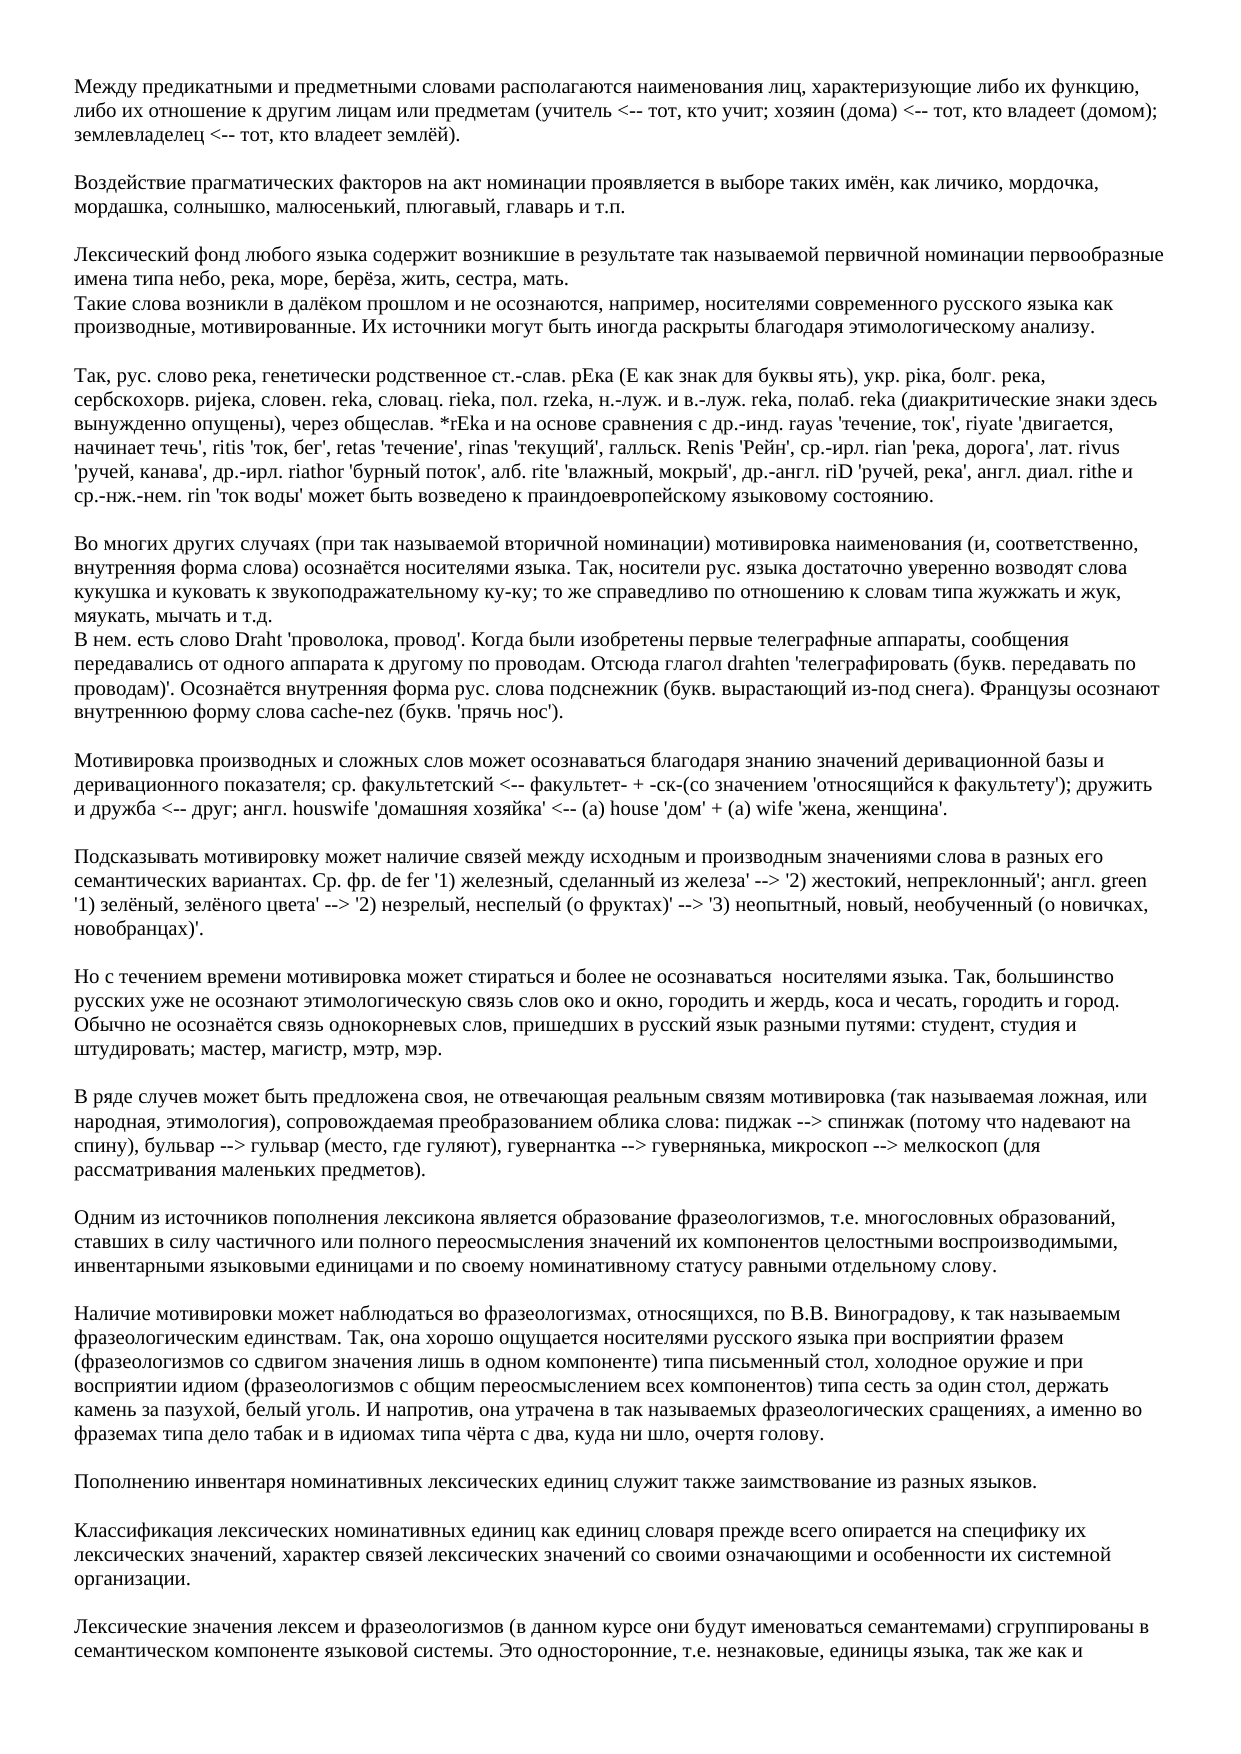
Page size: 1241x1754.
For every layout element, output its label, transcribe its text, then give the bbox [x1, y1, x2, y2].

text Так, рус. слово река, генетически родственное ст.-слав. рЕка (Е как знак для буквы ять), укр. рiка, болг. река, сербскохорв. риjека, словен. reka, словац. rieka, пол. rzeka, н.-луж. и в.-луж. reka, полаб. reka (диакритические знаки здесь вынужденно опущены), через общеслав. *rEka и на основе сравнения с др.-инд. rayas 'течение, ток', riyate 'двигается, начинает течь', ritis 'ток, бег', retas 'течение', rinas 'текущий', галльск. Renis 'Рейн', ср.-ирл. rian 'река, дорога', лат. rivus 'ручей, канава', др.-ирл. riathor 'бурный поток', алб. rite 'влажный, мокрый', др.-англ. riD 'ручей, река', англ. диал. rithe и ср.-нж.-нем. rin 'ток воды' может быть возведено к праиндоевропейскому языковому состоянию. [74, 363, 1167, 507]
text Мотивировка производных и сложных слов может осознаваться благодаря знанию значений деривационной базы и деривационного показателя; ср. факультетский <-- факультет- + -ск-(со значением 'относящийся к факультету'); дружить и дружба <-- друг; англ. houswife 'домашняя хозяйка' <-- (a) house 'дом' + (a) wife 'жена, женщина'. [74, 748, 1167, 820]
text Воздействие прагматических факторов на акт номинации проявляется в выборе таких имён, как личико, мордочка, мордашка, солнышко, малюсенький, плюгавый, главарь и т.п. [74, 170, 1167, 218]
text Одним из источников пополнения лексикона является образование фразеологизмов, т.е. многословных образований, ставших в силу частичного или полного переосмысления значений их компонентов целостными воспроизводимыми, инвентарными языковыми единицами и по своему номинативному статусу равными отдельному слову. [74, 1205, 1167, 1277]
text Такие слова возникли в далёком прошлом и не осознаются, например, носителями современного русского языка как производные, мотивированные. Их источники могут быть иногда раскрыты благодаря этимологическому анализу. [74, 290, 1167, 338]
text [74, 1614, 1167, 1662]
text Между предикатными и предметными словами располагаются наименования лиц, характеризующие либо их функцию, либо их отношение к другим лицам или предметам (учитель <-- тот, кто учит; хозяин (дома) <-- тот, кто владеет (домом); землевладелец <-- тот, кто владеет землёй). [74, 74, 1167, 146]
text Во многих других случаях (при так называемой вторичной номинации) мотивировка наименования (и, соответственно, внутренняя форма слова) осознаётся носителями языка. Так, носители рус. языка достаточно уверенно возводят слова кукушка и куковать к звукоподражательному ку-ку; то же справедливо по отношению к словам типа жужжать и жук, мяукать, мычать и т.д. [74, 531, 1167, 627]
text Классификация лексических номинативных единиц как единиц словаря прежде всего опирается на специфику их лексических значений, характер связей лексических значений со своими означающими и особенности их системной организации. [74, 1518, 1167, 1590]
text Наличие мотивировки может наблюдаться во фразеологизмах, относящихся, по В.В. Виноградову, к так называемым фразеологическим единствам. Так, она хорошо ощущается носителями русского языка при восприятии фразем (фразеологизмов со сдвигом значения лишь в одном компоненте) типа письменный стол, холодное оружие и при восприятии идиом (фразеологизмов с общим переосмыслением всех компонентов) типа сесть за один стол, держать камень за пазухой, белый уголь. И напротив, она утрачена в так называемых фразеологических сращениях, а именно во фраземах типа дело табак и в идиомах типа чёрта с два, куда ни шло, очертя голову. [74, 1301, 1167, 1445]
text В ряде случев может быть предложена своя, не отвечающая реальным связям мотивировка (так называемая ложная, или народная, этимология), сопровождаемая преобразованием облика слова: пиджак --> спинжак (потому что надевают на спину), бульвар --> гульвар (место, где гуляют), гувернантка --> гувернянька, микроскоп --> мелкоскоп (для рассматривания маленьких предметов). [74, 1084, 1167, 1181]
text В нем. есть слово Draht 'проволока, провод'. Когда были изобретены первые телеграфные аппараты, сообщения передавались от одного аппарата к другому по проводам. Отсюда глагол drahten 'телеграфировать (букв. передавать по проводам)'. Осознаётся внутренняя форма рус. слова подснежник (букв. вырастающий из-под снега). Французы осознают внутреннюю форму слова cache-nez (букв. 'прячь нос'). [74, 627, 1167, 723]
text Пополнению инвентаря номинативных лексических единиц служит также заимствование из разных языков. [74, 1469, 1167, 1493]
text Подсказывать мотивировку может наличие связей между исходным и производным значениями слова в разных его семантических вариантах. Ср. фр. de fer '1) железный, сделанный из железа' --> '2) жестокий, непреклонный'; англ. green '1) зелёный, зелёного цвета' --> '2) незрелый, неспелый (о фруктах)' --> '3) неопытный, новый, необученный (о новичках, новобранцах)'. [74, 844, 1167, 940]
text Но с течением времени мотивировка может стираться и более не осознаваться носителями языка. Так, большинство русских уже не осознают этимологическую связь слов око и окно, городить и жердь, коса и чесать, городить и город. Обычно не осознаётся связь однокорневых слов, пришедших в русский язык разными путями: студент, студия и штудировать; мастер, магистр, мэтр, мэр. [74, 964, 1167, 1060]
text Лексический фонд любого языка содержит возникшие в результате так называемой первичной номинации первообразные имена типа небо, река, море, берёза, жить, сестра, мать. [74, 242, 1167, 290]
